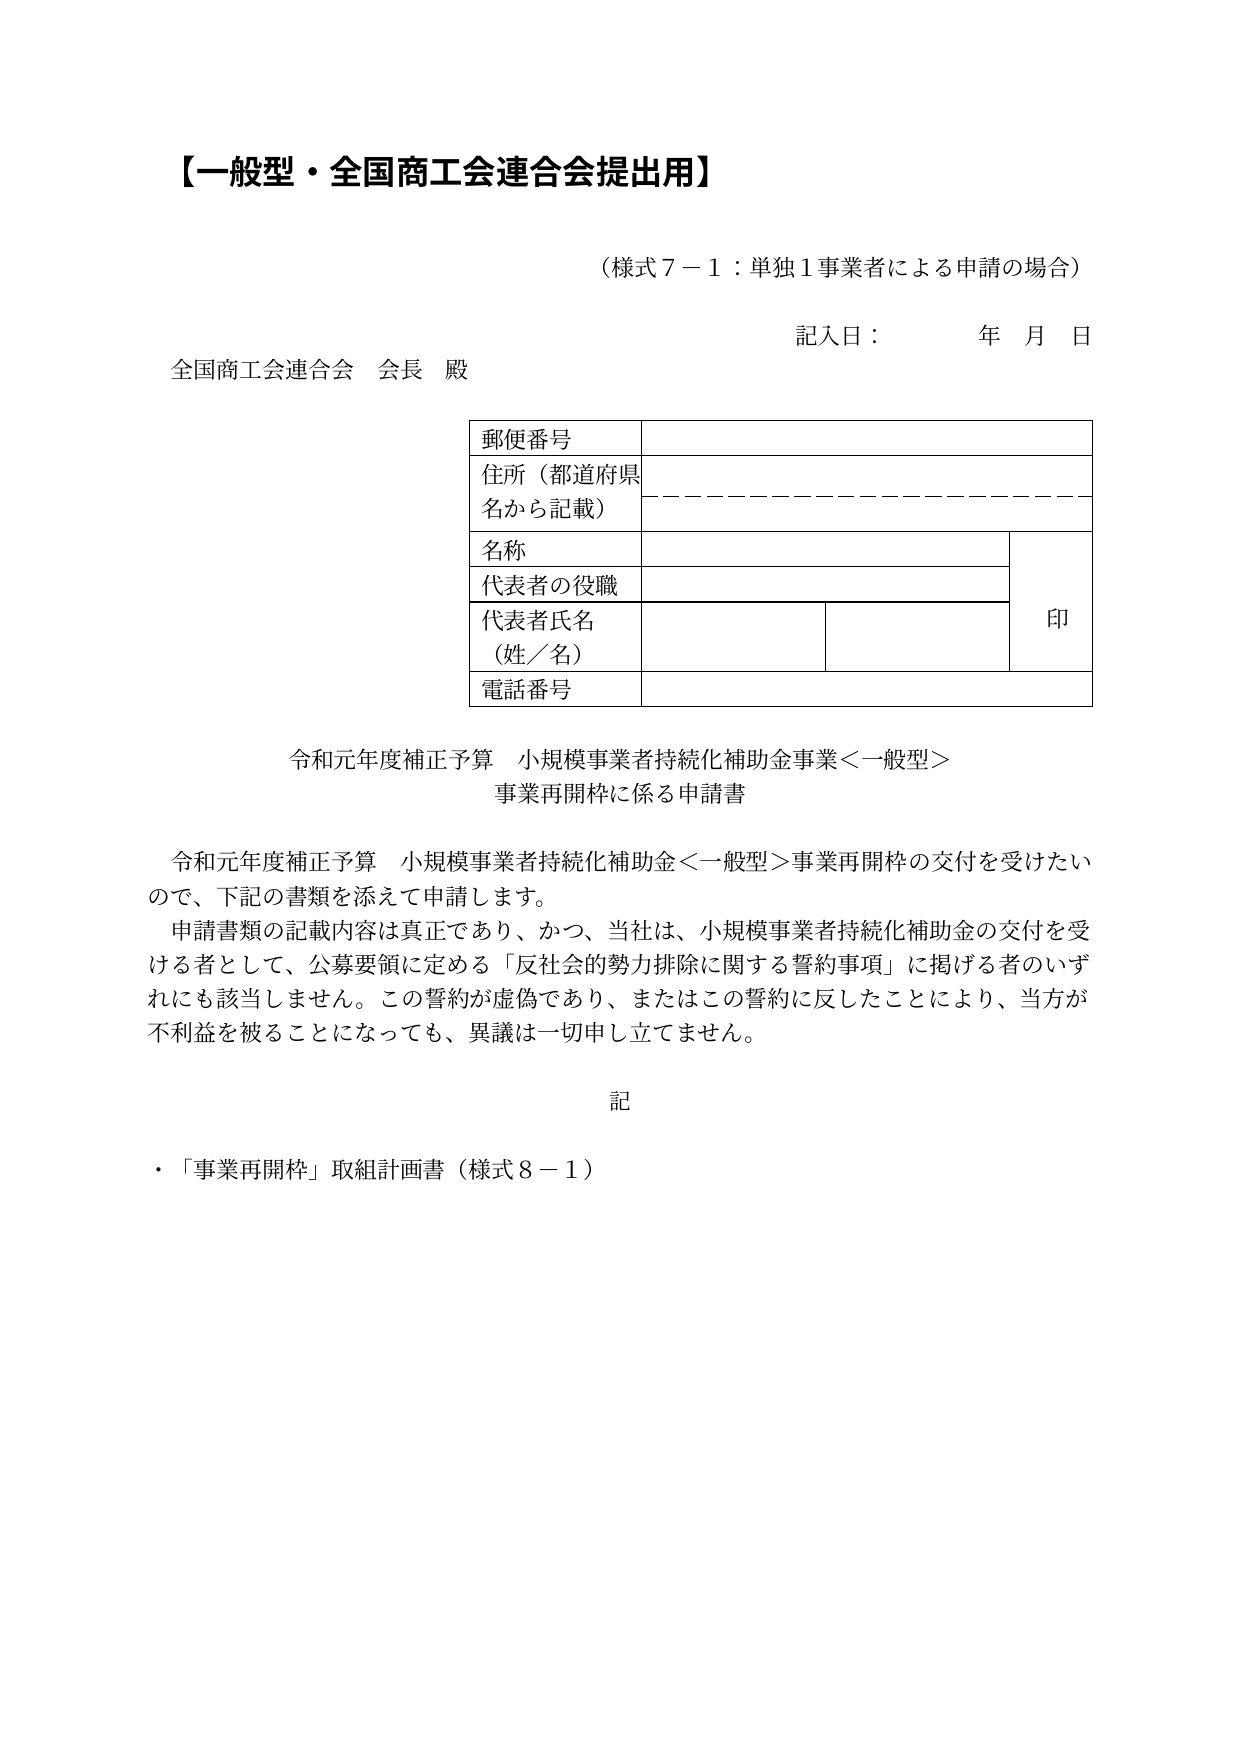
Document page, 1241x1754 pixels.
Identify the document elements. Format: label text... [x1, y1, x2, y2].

table_cell [642, 603, 825, 671]
table_cell 印 [1010, 532, 1092, 671]
text （様式７－１：単独１事業者による申請の場合） [148, 249, 1092, 283]
table_cell [642, 567, 1009, 601]
table_cell 電話番号 [470, 672, 641, 706]
text 申請書類の記載内容は真正であり、かつ、当社は、小規模事業者持続化補助金の交付を受ける者として、公募要領に定める「反社会的勢力排除に関する誓約事項」に掲げる者のいずれにも該当しません。この誓約が虚偽であり、またはこの誓約に反したことにより、当方が不利益を被ることになっても、異議は一切申し立てません。 [148, 912, 1092, 1049]
table_cell [826, 603, 1009, 671]
subtitle 記 [148, 1083, 1092, 1117]
table_cell 名称 [470, 532, 641, 566]
text ・「事業再開枠」取組計画書（様式８－１） [148, 1151, 978, 1185]
table_cell 代表者氏名 （姓／名） [470, 603, 641, 671]
table_cell 代表者の役職 [470, 567, 641, 601]
text 令和元年度補正予算 小規模事業者持続化補助金＜一般型＞事業再開枠の交付を受けたいので、下記の書類を添えて申請します。 [148, 844, 1092, 912]
text 全国商工会連合会 会長 殿 [148, 352, 1092, 386]
text 事業再開枠に係る申請書 [148, 775, 1092, 809]
table_header [642, 421, 1092, 455]
text 令和元年度補正予算 小規模事業者持続化補助金事業＜一般型＞ [148, 741, 1092, 775]
table_header 郵便番号 [470, 421, 641, 455]
table_cell [642, 456, 1092, 496]
table_cell [642, 496, 1092, 531]
table_cell 住所（都道府県 名から記載） [470, 456, 641, 531]
table_cell [642, 672, 1092, 706]
table_cell [642, 532, 1009, 566]
text 記入日： 年 月 日 [148, 317, 1092, 352]
